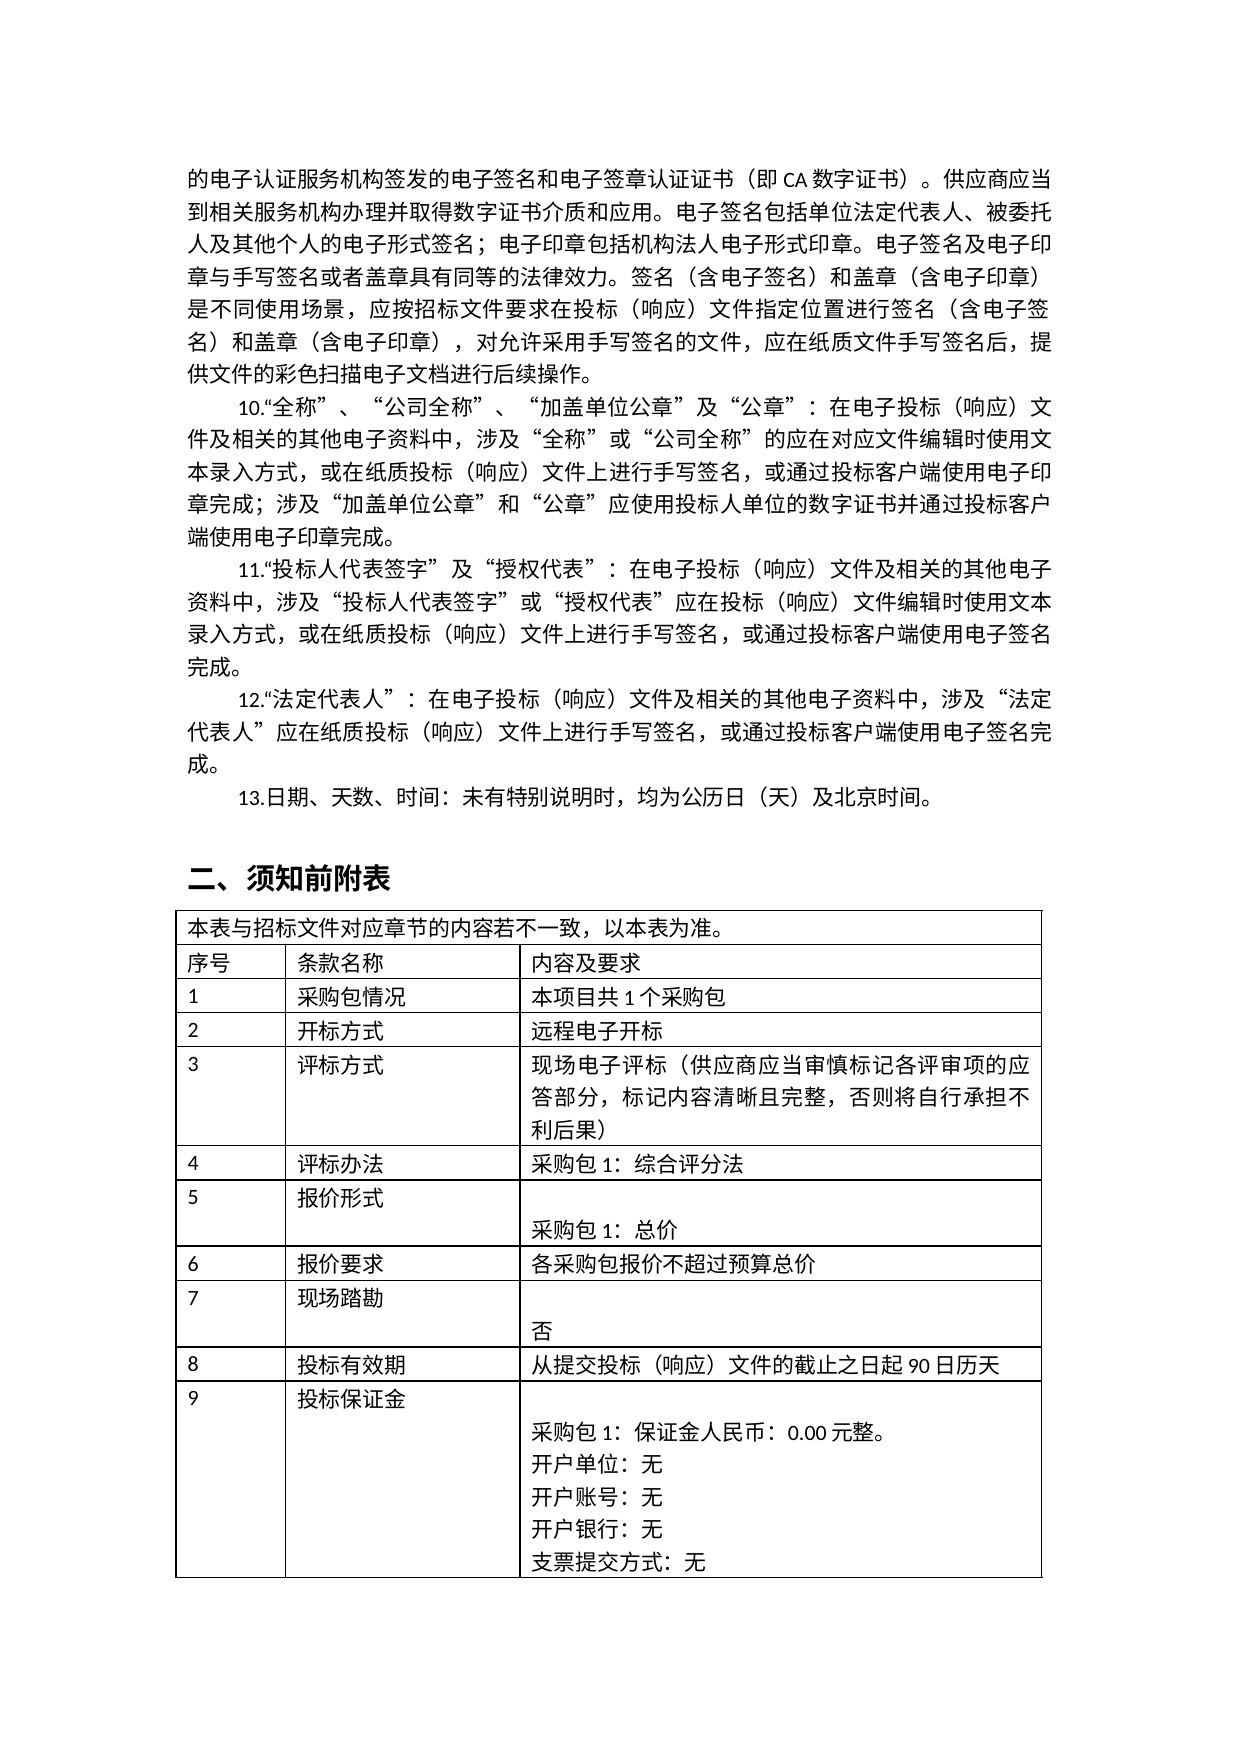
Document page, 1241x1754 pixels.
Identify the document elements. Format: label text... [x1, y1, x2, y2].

table_cell 采购包1：综合评分法 [521, 1146, 1041, 1179]
table_cell 条款名称 [286, 945, 519, 978]
table_cell 内容及要求 [521, 945, 1041, 978]
table_cell 序号 [177, 945, 285, 978]
table_cell 3 [177, 1047, 285, 1145]
table_cell 采购包情况 [286, 979, 519, 1012]
table_cell 7 [177, 1281, 285, 1346]
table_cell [521, 1382, 1041, 1577]
text 10.“全称”、“公司全称”、“加盖单位公章”及“公章”：在电子投标（响应）文件及相关的其他电子资料中，涉及“全称”或“公司全称”的应在对应文件编辑时使用文本录入方式，或在纸质投标（响应）文件上进行手写签名，或通过投标客户端使用电子印章完成；涉及“加盖单位公章”和“公章”应使用投标人单位的数字证书并通过投标客户端使用电子印章完成。 [187, 389, 1053, 552]
table_cell 2 [177, 1013, 285, 1046]
table_cell 否 [521, 1281, 1041, 1346]
table_cell 各采购包报价不超过预算总价 [521, 1247, 1041, 1279]
table_cell 本项目共1个采购包 [521, 979, 1041, 1012]
table_cell 采购包1：总价 [521, 1181, 1041, 1245]
text 12.“法定代表人”：在电子投标（响应）文件及相关的其他电子资料中，涉及“法定代表人”应在纸质投标（响应）文件上进行手写签名，或通过投标客户端使用电子签名完成。 [187, 682, 1053, 779]
table_cell 报价形式 [286, 1181, 519, 1245]
table_cell 6 [177, 1247, 285, 1279]
table_cell 报价要求 [286, 1247, 519, 1279]
table_cell 开标方式 [286, 1013, 519, 1046]
table_cell 9 [177, 1382, 285, 1577]
text 13.日期、天数、时间：未有特别说明时，均为公历日（天）及北京时间。 [187, 779, 1053, 812]
table_cell 远程电子开标 [521, 1013, 1041, 1046]
table_header 本表与招标文件对应章节的内容若不一致，以本表为准。 [177, 911, 1041, 943]
table_cell 从提交投标（响应）文件的截止之日起90日历天 [521, 1348, 1041, 1380]
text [187, 162, 1053, 389]
table_cell 投标有效期 [286, 1348, 519, 1380]
text 二、须知前附表 [187, 844, 1053, 909]
table_cell 4 [177, 1146, 285, 1179]
table_cell 1 [177, 979, 285, 1012]
table_cell 评标方式 [286, 1047, 519, 1145]
table_cell 投标保证金 [286, 1382, 519, 1577]
table_cell 8 [177, 1348, 285, 1380]
table_cell 评标办法 [286, 1146, 519, 1179]
table_cell 现场踏勘 [286, 1281, 519, 1346]
table_cell 5 [177, 1181, 285, 1245]
text 11.“投标人代表签字”及“授权代表”：在电子投标（响应）文件及相关的其他电子资料中，涉及“投标人代表签字”或“授权代表”应在投标（响应）文件编辑时使用文本录入方式，或在纸质投标（响应）文件上进行手写签名，或通过投标客户端使用电子签名完成。 [187, 552, 1053, 682]
table_cell 现场电子评标（供应商应当审慎标记各评审项的应答部分，标记内容清晰且完整，否则将自行承担不利后果） [521, 1047, 1041, 1145]
